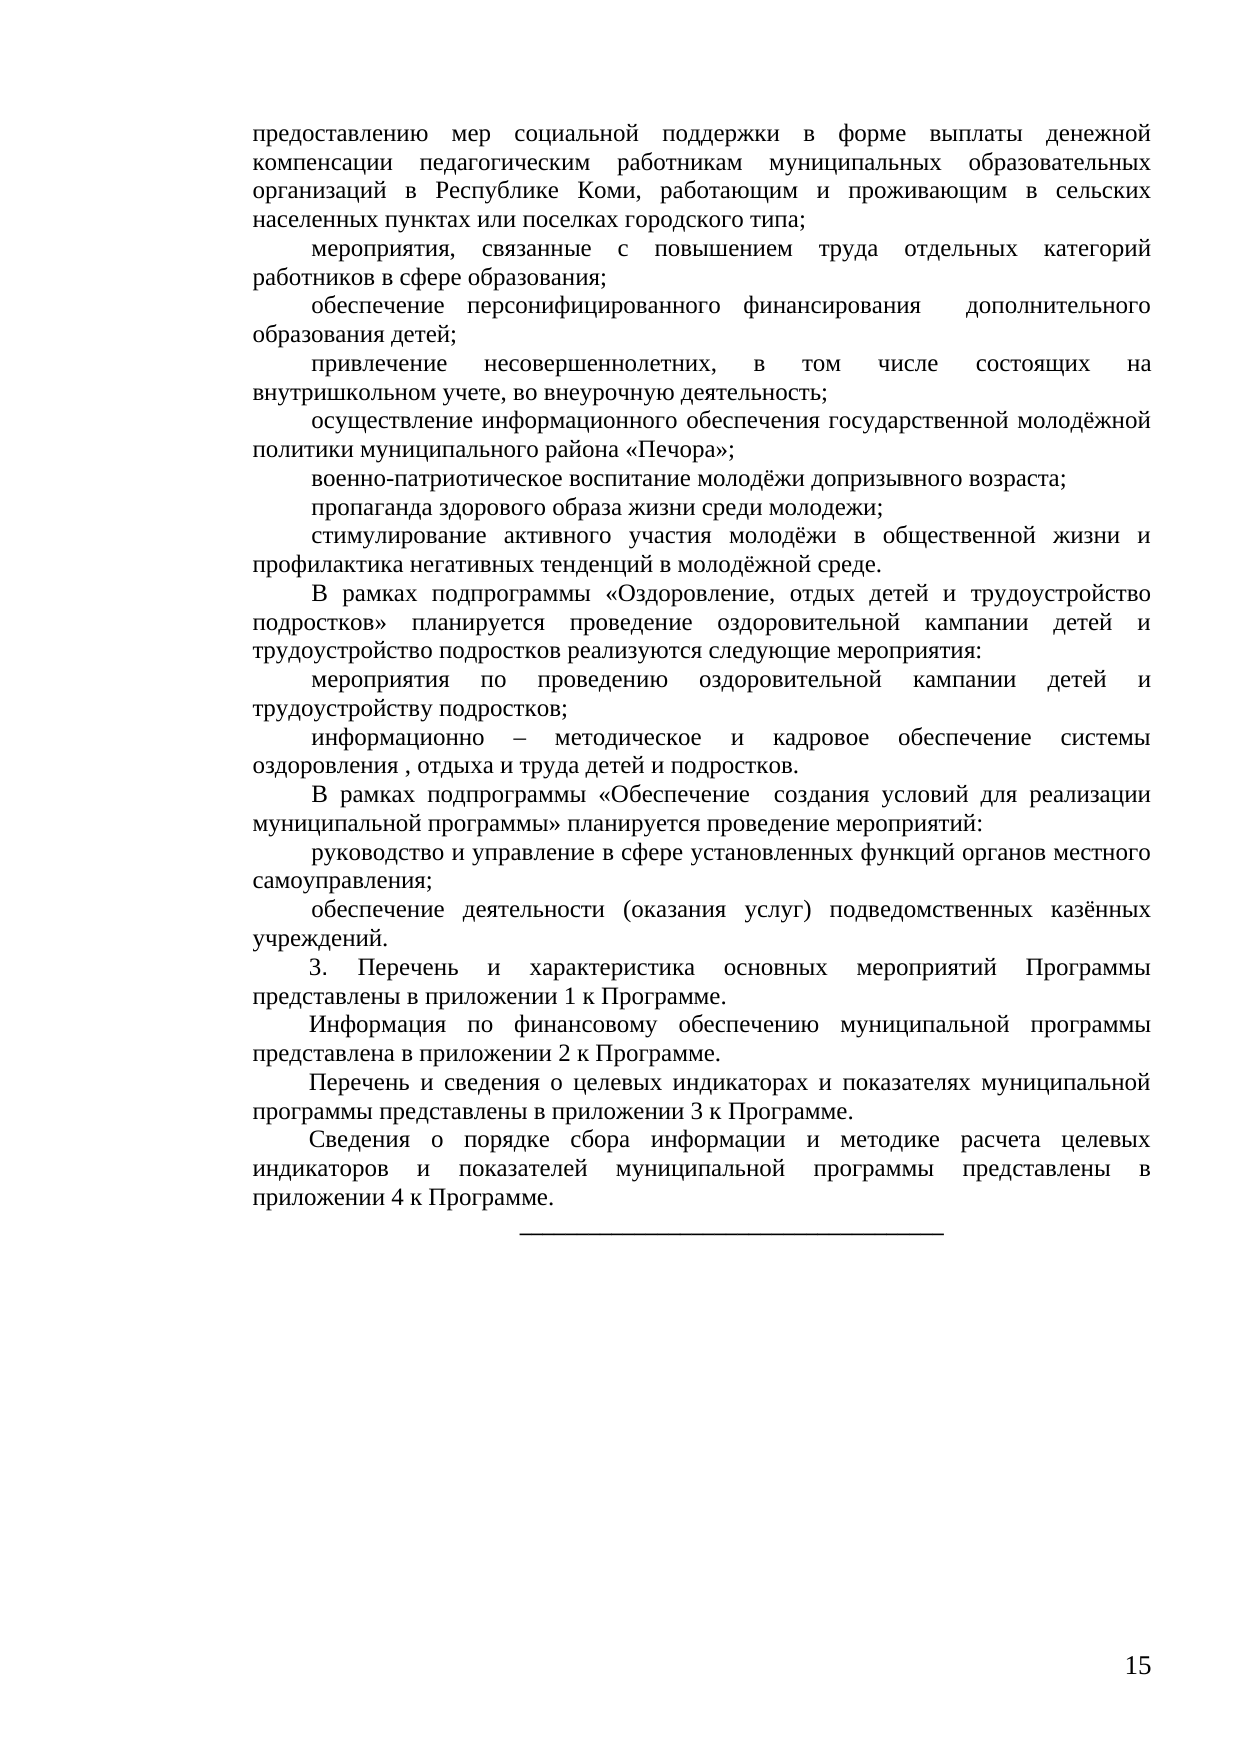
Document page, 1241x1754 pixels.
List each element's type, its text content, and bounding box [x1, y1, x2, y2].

text стимулирование активного участия молодёжи в общественной жизни и профилактика негативных тенденций в молодёжной среде. [252, 521, 1152, 578]
text 3. Перечень и характеристика основных мероприятий Программы представлены в приложении 1 к Программе. [252, 952, 1152, 1009]
text руководство и управление в сфере установленных функций органов местного самоуправления; [252, 837, 1152, 894]
text Сведения о порядке сбора информации и методике расчета целевых индикаторов и показателей муниципальной программы представлены в приложении 4 к Программе. [252, 1124, 1152, 1211]
text пропаганда здорового образа жизни среди молодежи; [252, 492, 1152, 521]
text В рамках подпрограммы «Обеспечение создания условий для реализации муниципальной программы» планируется проведение мероприятий: [252, 779, 1152, 837]
text обеспечение деятельности (оказания услуг) подведомственных казённых учреждений. [252, 894, 1152, 952]
text военно-патриотическое воспитание молодёжи допризывного возраста; [252, 463, 1152, 492]
text обеспечение персонифицированного финансирования дополнительного образования детей; [252, 291, 1152, 348]
text мероприятия, связанные с повышением труда отдельных категорий работников в сфере образования; [252, 233, 1152, 291]
text осуществление информационного обеспечения государственной молодёжной политики муниципального района «Печора»; [252, 406, 1152, 463]
text Информация по финансовому обеспечению муниципальной программы представлена в приложении 2 к Программе. [252, 1009, 1152, 1067]
text Перечень и сведения о целевых индикаторах и показателях муниципальной программы представлены в приложении 3 к Программе. [252, 1067, 1152, 1124]
text привлечение несовершеннолетних, в том числе состоящих на внутришкольном учете, во внеурочную деятельность; [252, 348, 1152, 406]
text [252, 118, 1152, 233]
text В рамках подпрограммы «Оздоровление, отдых детей и трудоустройство подростков» планируется проведение оздоровительной кампании детей и трудоустройство подростков реализуются следующие мероприятия: [252, 578, 1152, 664]
text мероприятия по проведению оздоровительной кампании детей и трудоустройству подростков; [252, 664, 1152, 722]
text информационно – методическое и кадровое обеспечение системы оздоровления , отдыха и труда детей и подростков. [252, 722, 1152, 779]
text _____________________________________ [252, 1211, 1152, 1237]
